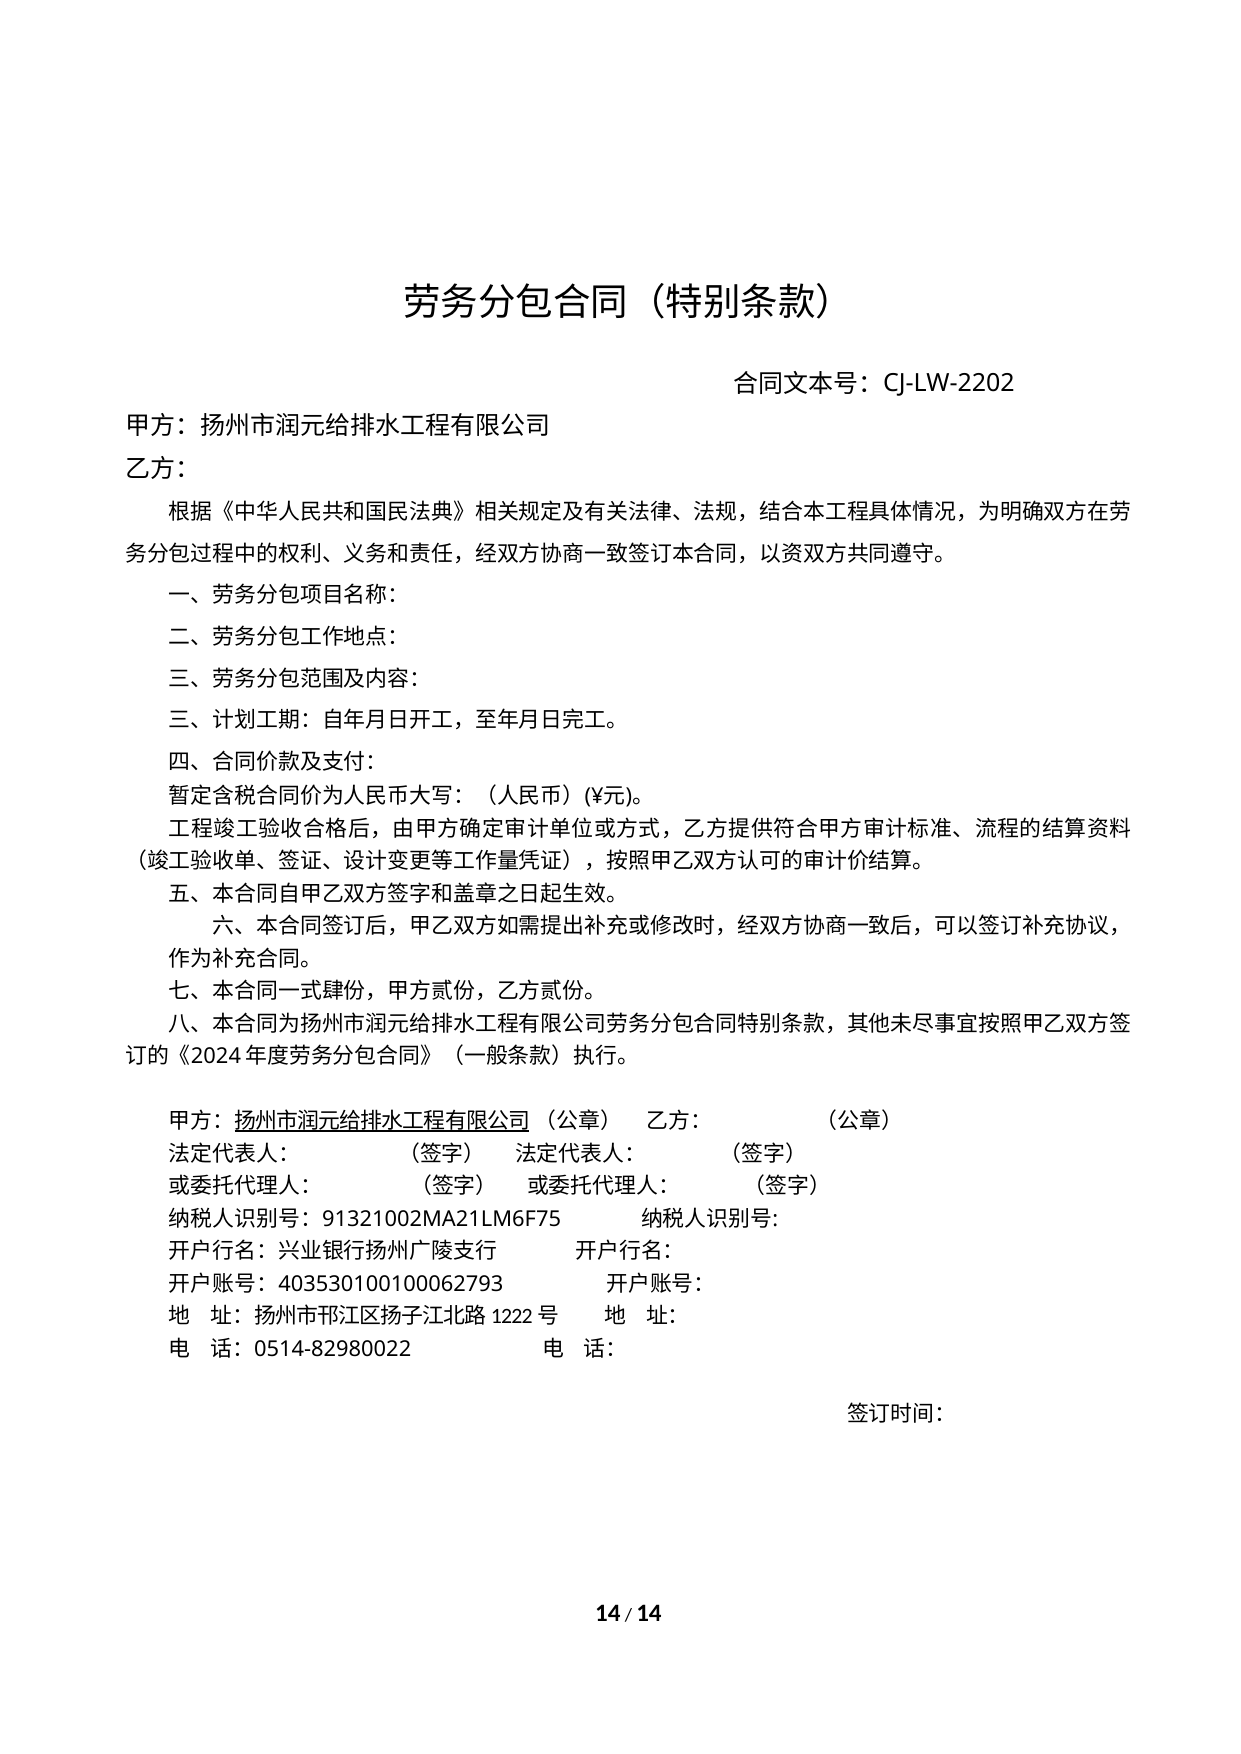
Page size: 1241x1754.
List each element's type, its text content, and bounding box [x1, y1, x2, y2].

text 乙方： [125, 444, 1131, 486]
text 纳税人识别号：91321002MA21LM6F75 纳税人识别号: [125, 1200, 1131, 1233]
text 暂定含税合同价为人民币大写：（人民币）(¥元)。 [125, 778, 1131, 810]
text 八、本合同为扬州市润元给排水工程有限公司劳务分包合同特别条款，其他未尽事宜按照甲乙双方签订的《2024年度劳务分包合同》（一般条款）执行。 [125, 1005, 1131, 1070]
text 签订时间： [125, 1395, 1131, 1428]
text 一、劳务分包项目名称： [125, 569, 1131, 611]
text 合同文本号：CJ-LW-2202 [333, 361, 1131, 403]
text 六、本合同签订后，甲乙双方如需提出补充或修改时，经双方协商一致后，可以签订补充协议，作为补充合同。 [169, 908, 1131, 973]
text 三、计划工期：自年月日开工，至年月日完工。 [125, 694, 1131, 736]
text 劳务分包合同（特别条款） [125, 278, 1131, 319]
text 四、合同价款及支付： [125, 736, 1131, 778]
text 法定代表人： （签字） 法定代表人： （签字） [125, 1135, 1131, 1168]
text 地 址：扬州市邗江区扬子江北路1222号 地 址： [169, 1298, 1131, 1330]
text 甲方：扬州市润元给排水工程有限公司 [125, 403, 1131, 444]
text 二、劳务分包工作地点： [125, 611, 1131, 653]
text 工程竣工验收合格后，由甲方确定审计单位或方式，乙方提供符合甲方审计标准、流程的结算资料（竣工验收单、签证、设计变更等工作量凭证），按照甲乙双方认可的审计价结算。 [125, 810, 1131, 875]
text 三、劳务分包范围及内容： [125, 653, 1131, 694]
text 根据《中华人民共和国民法典》相关规定及有关法律、法规，结合本工程具体情况，为明确双方在劳务分包过程中的权利、义务和责任，经双方协商一致签订本合同，以资双方共同遵守。 [125, 486, 1131, 569]
text 开户账号：403530100100062793 开户账号： [125, 1265, 1131, 1298]
text 或委托代理人： （签字） 或委托代理人： （签字） [125, 1168, 1131, 1200]
text 电 话：0514-82980022 电 话： [125, 1330, 1131, 1363]
text 甲方：扬州市润元给排水工程有限公司 （公章） 乙方： （公章） [125, 1103, 1131, 1135]
text 开户行名：兴业银行扬州广陵支行 开户行名： [169, 1233, 1131, 1265]
text 七、本合同一式肆份，甲方贰份，乙方贰份。 [125, 973, 1131, 1005]
text 五、本合同自甲乙双方签字和盖章之日起生效。 [125, 875, 1131, 908]
